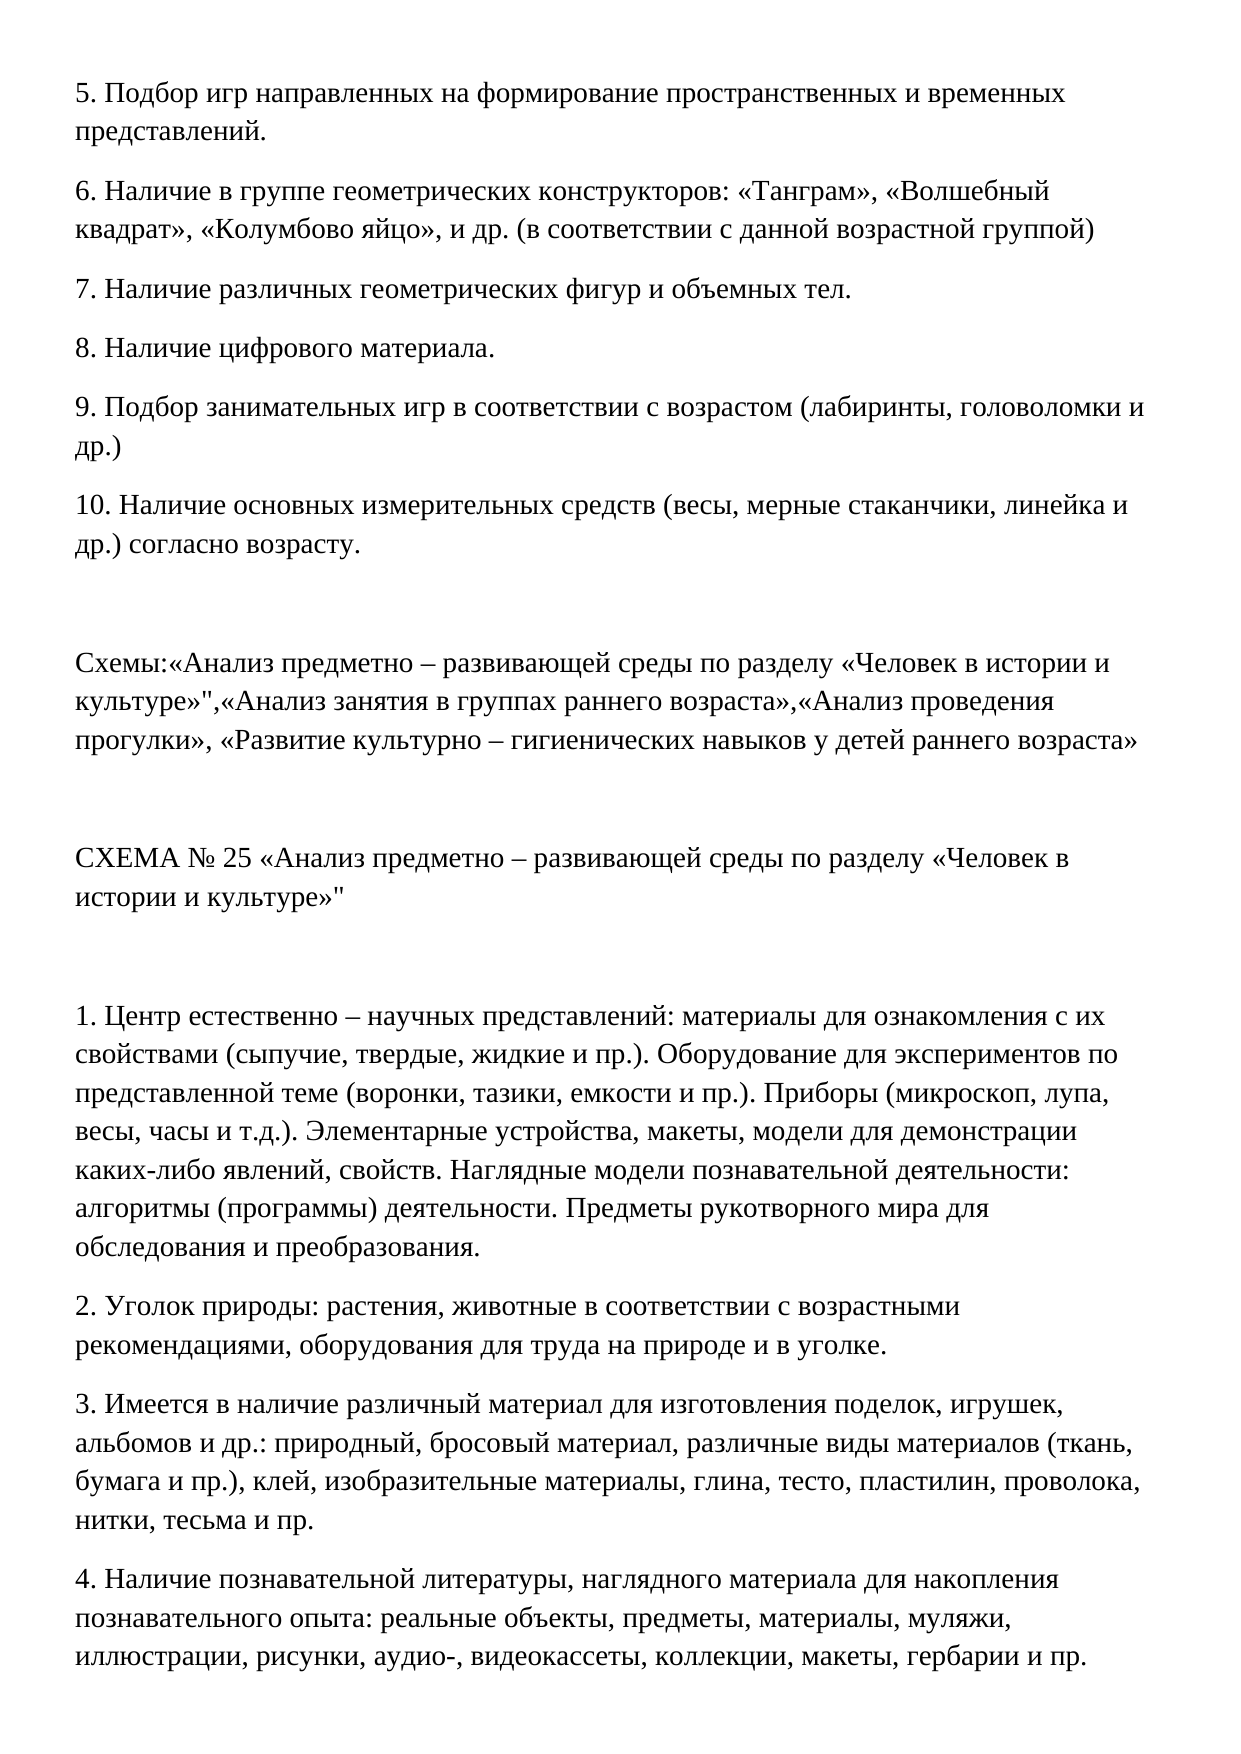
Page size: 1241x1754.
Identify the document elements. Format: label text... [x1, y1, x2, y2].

text 4. Наличие познавательной литературы, наглядного материала для накопления познавательного опыта: реальные объекты, предметы, материалы, муляжи, иллюстрации, рисунки, аудио-, видеокассеты, коллекции, макеты, гербарии и пр. [75, 1561, 1165, 1672]
text 2. Уголок природы: растения, животные в соответствии с возрастными рекомендациями, оборудования для труда на природе и в уголке. [75, 1288, 1165, 1361]
text 3. Имеется в наличие различный материал для изготовления поделок, игрушек, альбомов и др.: природный, бросовый материал, различные виды материалов (ткань, бумага и пр.), клей, изобразительные материалы, глина, тесто, пластилин, проволока, нитки, тесьма и пр. [75, 1386, 1165, 1536]
text 10. Наличие основных измерительных средств (весы, мерные стаканчики, линейка и др.) согласно возрасту. [75, 487, 1165, 559]
text 6. Наличие в группе геометрических конструкторов: «Танграм», «Волшебный квадрат», «Колумбово яйцо», и др. (в соответствии с данной возрастной группой) [75, 173, 1165, 245]
text 8. Наличие цифрового материала. [75, 330, 1165, 364]
text 1. Центр естественно – научных представлений: материалы для ознакомления с их свойствами (сыпучие, твердые, жидкие и пр.). Оборудование для экспериментов по представленной теме (воронки, тазики, емкости и пр.). Приборы (микроскоп, лупа, весы, часы и т.д.). Элементарные устройства, макеты, модели для демонстрации каких-либо явлений, свойств. Наглядные модели познавательной деятельности: алгоритмы (программы) деятельности. Предметы рукотворного мира для обследования и преобразования. [75, 998, 1165, 1263]
text СХЕМА № 25 «Анализ предметно – развивающей среды по разделу «Человек в истории и культуре»" [75, 841, 1165, 913]
text 7. Наличие различных геометрических фигур и объемных тел. [75, 271, 1165, 304]
text 9. Подбор занимательных игр в соответствии с возрастом (лабиринты, головоломки и др.) [75, 389, 1165, 462]
text 5. Подбор игр направленных на формирование пространственных и временных представлений. [75, 75, 1165, 147]
text Схемы:«Анализ предметно – развивающей среды по разделу «Человек в истории и культуре»",«Анализ занятия в группах раннего возраста»,«Анализ проведения прогулки», «Развитие культурно – гигиенических навыков у детей раннего возраста» [75, 645, 1165, 755]
